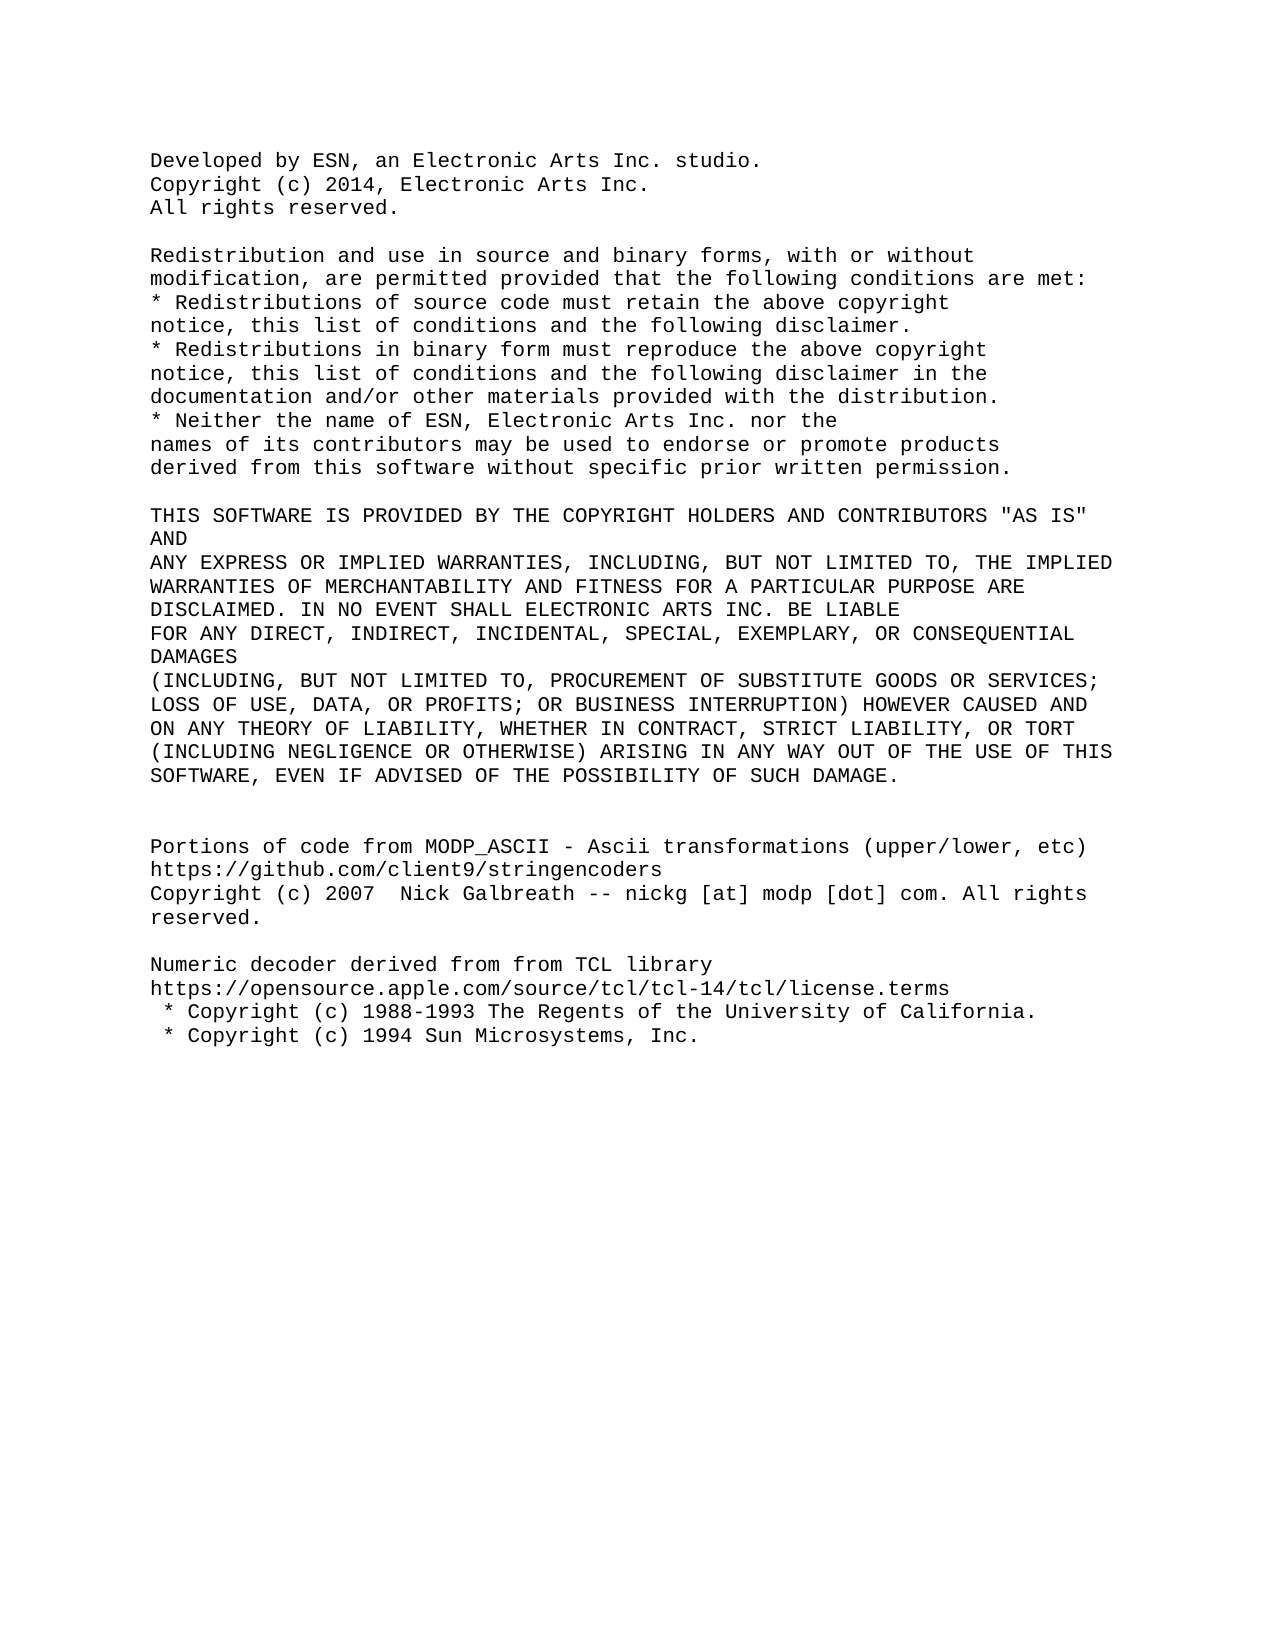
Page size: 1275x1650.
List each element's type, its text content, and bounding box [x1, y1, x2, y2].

text documentation and/or other materials provided with the distribution. [150, 386, 1125, 410]
text Copyright (c) 2007 Nick Galbreath -- nickg [at] modp [dot] com. All rights reserved. [150, 883, 1125, 930]
text LOSS OF USE, DATA, OR PROFITS; OR BUSINESS INTERRUPTION) HOWEVER CAUSED AND [150, 694, 1125, 717]
text (INCLUDING, BUT NOT LIMITED TO, PROCUREMENT OF SUBSTITUTE GOODS OR SERVICES; [150, 670, 1125, 694]
text notice, this list of conditions and the following disclaimer in the [150, 363, 1125, 386]
text * Neither the name of ESN, Electronic Arts Inc. nor the [150, 410, 1125, 434]
text DISCLAIMED. IN NO EVENT SHALL ELECTRONIC ARTS INC. BE LIABLE [150, 599, 1125, 623]
text * Copyright (c) 1994 Sun Microsystems, Inc. [150, 1025, 1125, 1048]
text https://opensource.apple.com/source/tcl/tcl-14/tcl/license.terms [150, 978, 1125, 1001]
text * Redistributions in binary form must reproduce the above copyright [150, 339, 1125, 363]
text ANY EXPRESS OR IMPLIED WARRANTIES, INCLUDING, BUT NOT LIMITED TO, THE IMPLIED [150, 552, 1125, 576]
text derived from this software without specific prior written permission. [150, 457, 1125, 481]
text https://github.com/client9/stringencoders [150, 859, 1125, 883]
text FOR ANY DIRECT, INDIRECT, INCIDENTAL, SPECIAL, EXEMPLARY, OR CONSEQUENTIAL DAMAGES [150, 623, 1125, 670]
text Developed by ESN, an Electronic Arts Inc. studio. [150, 150, 1125, 174]
text Numeric decoder derived from from TCL library [150, 954, 1125, 978]
text (INCLUDING NEGLIGENCE OR OTHERWISE) ARISING IN ANY WAY OUT OF THE USE OF THIS [150, 741, 1125, 765]
text modification, are permitted provided that the following conditions are met: [150, 268, 1125, 292]
text Copyright (c) 2014, Electronic Arts Inc. [150, 174, 1125, 197]
text * Redistributions of source code must retain the above copyright [150, 292, 1125, 316]
text Portions of code from MODP_ASCII - Ascii transformations (upper/lower, etc) [150, 836, 1125, 859]
text * Copyright (c) 1988-1993 The Regents of the University of California. [150, 1001, 1125, 1025]
text WARRANTIES OF MERCHANTABILITY AND FITNESS FOR A PARTICULAR PURPOSE ARE [150, 576, 1125, 599]
text All rights reserved. [150, 197, 1125, 221]
text SOFTWARE, EVEN IF ADVISED OF THE POSSIBILITY OF SUCH DAMAGE. [150, 765, 1125, 788]
text notice, this list of conditions and the following disclaimer. [150, 316, 1125, 339]
text Redistribution and use in source and binary forms, with or without [150, 244, 1125, 268]
text names of its contributors may be used to endorse or promote products [150, 434, 1125, 457]
text ON ANY THEORY OF LIABILITY, WHETHER IN CONTRACT, STRICT LIABILITY, OR TORT [150, 717, 1125, 741]
text THIS SOFTWARE IS PROVIDED BY THE COPYRIGHT HOLDERS AND CONTRIBUTORS "AS IS" AND [150, 505, 1125, 552]
